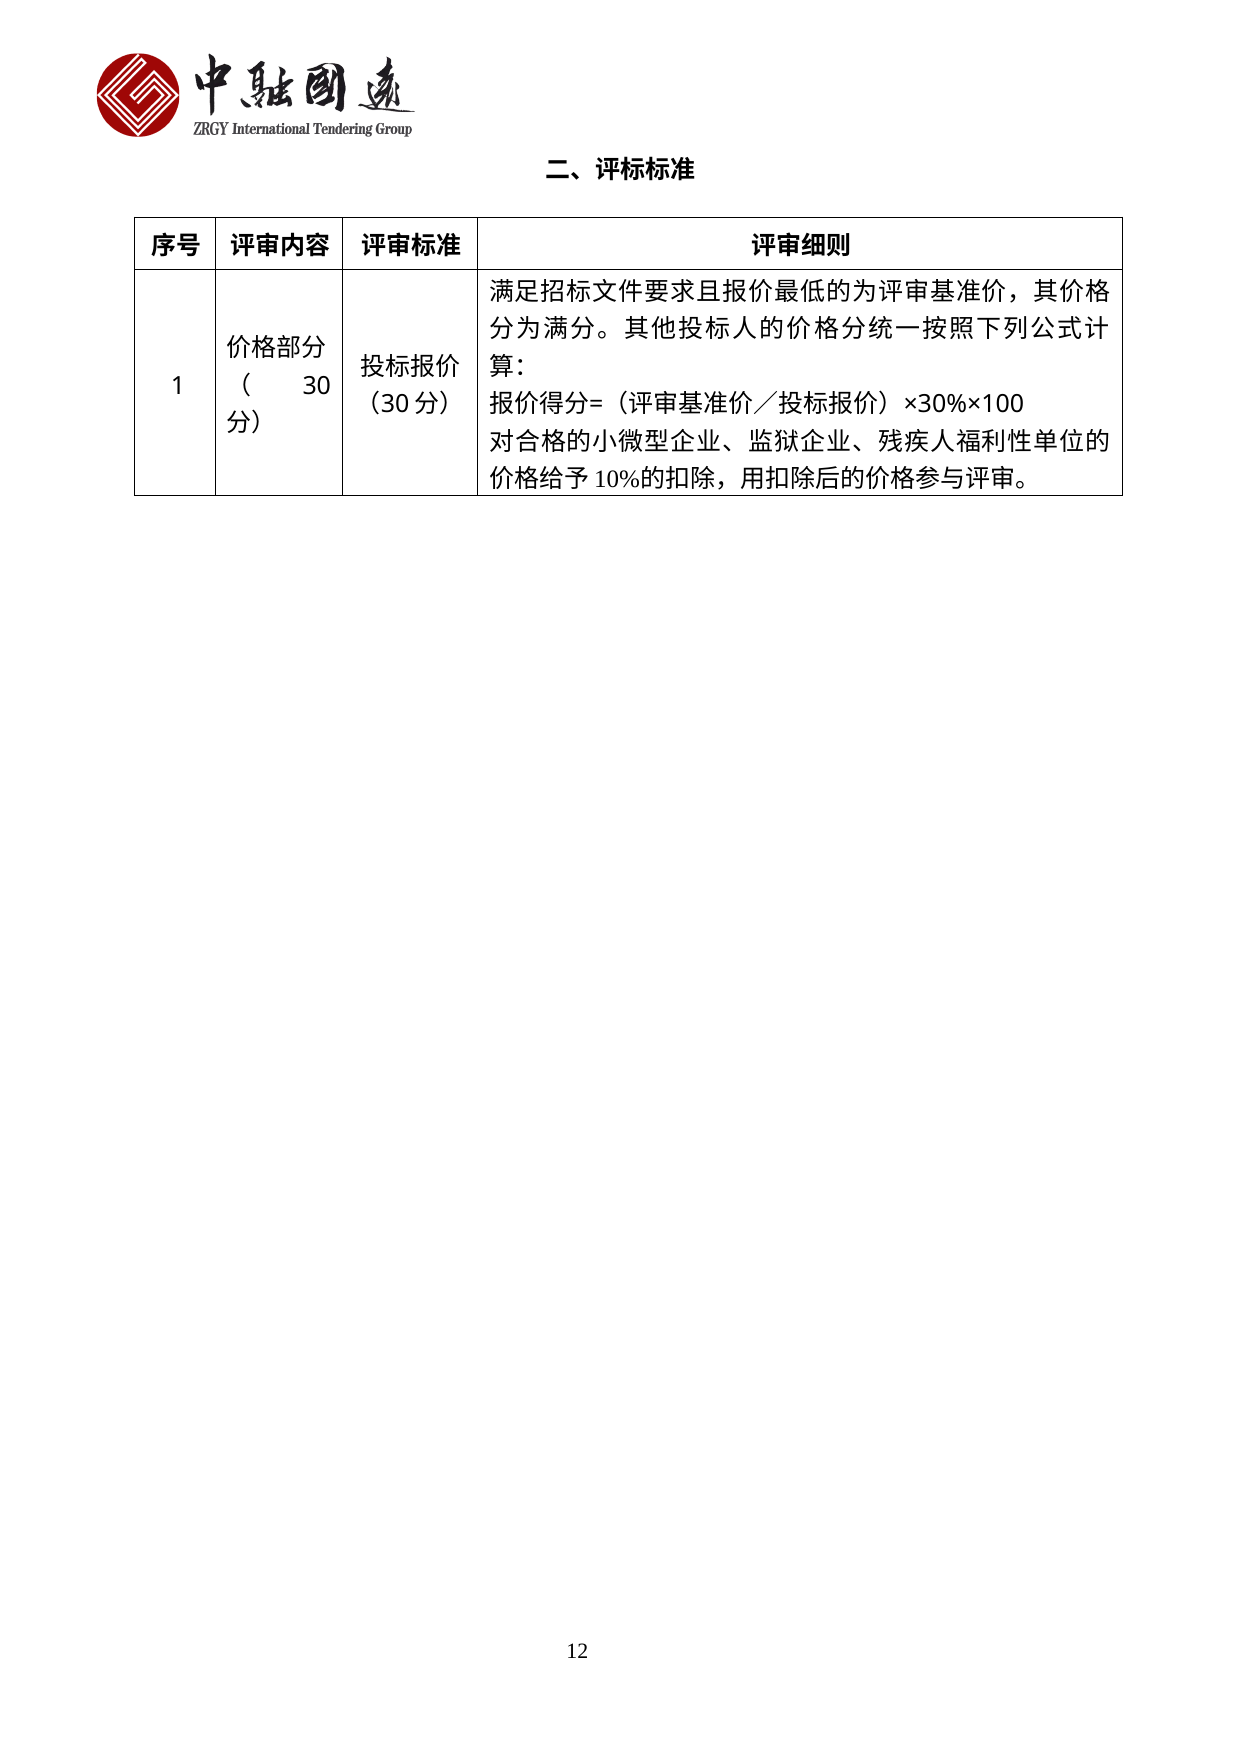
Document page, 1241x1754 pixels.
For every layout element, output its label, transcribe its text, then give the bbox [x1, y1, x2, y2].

text 二、评标标准 [187, 150, 1053, 186]
table_header 评审标准 [343, 218, 477, 269]
table_header 评审内容 [216, 218, 342, 269]
picture [93, 48, 420, 142]
table_cell 投标报价 （30分） [343, 270, 477, 495]
table_cell 价格部分 （30分） [216, 270, 342, 495]
table_cell 满足招标文件要求且报价最低的为评审基准价，其价格分为满分。其他投标人的价格分统一按照下列公式计算： 报价得分=（评审基准价／投标报价）×30%×100 对合格的小微型企业、监狱企业、残疾人福利性单位的价格给予10%的扣除，用扣除后的价格参与评审。 [478, 270, 1122, 495]
table_header 序号 [135, 218, 215, 269]
table_cell 1 [135, 270, 215, 495]
table_header 评审细则 [478, 218, 1122, 269]
